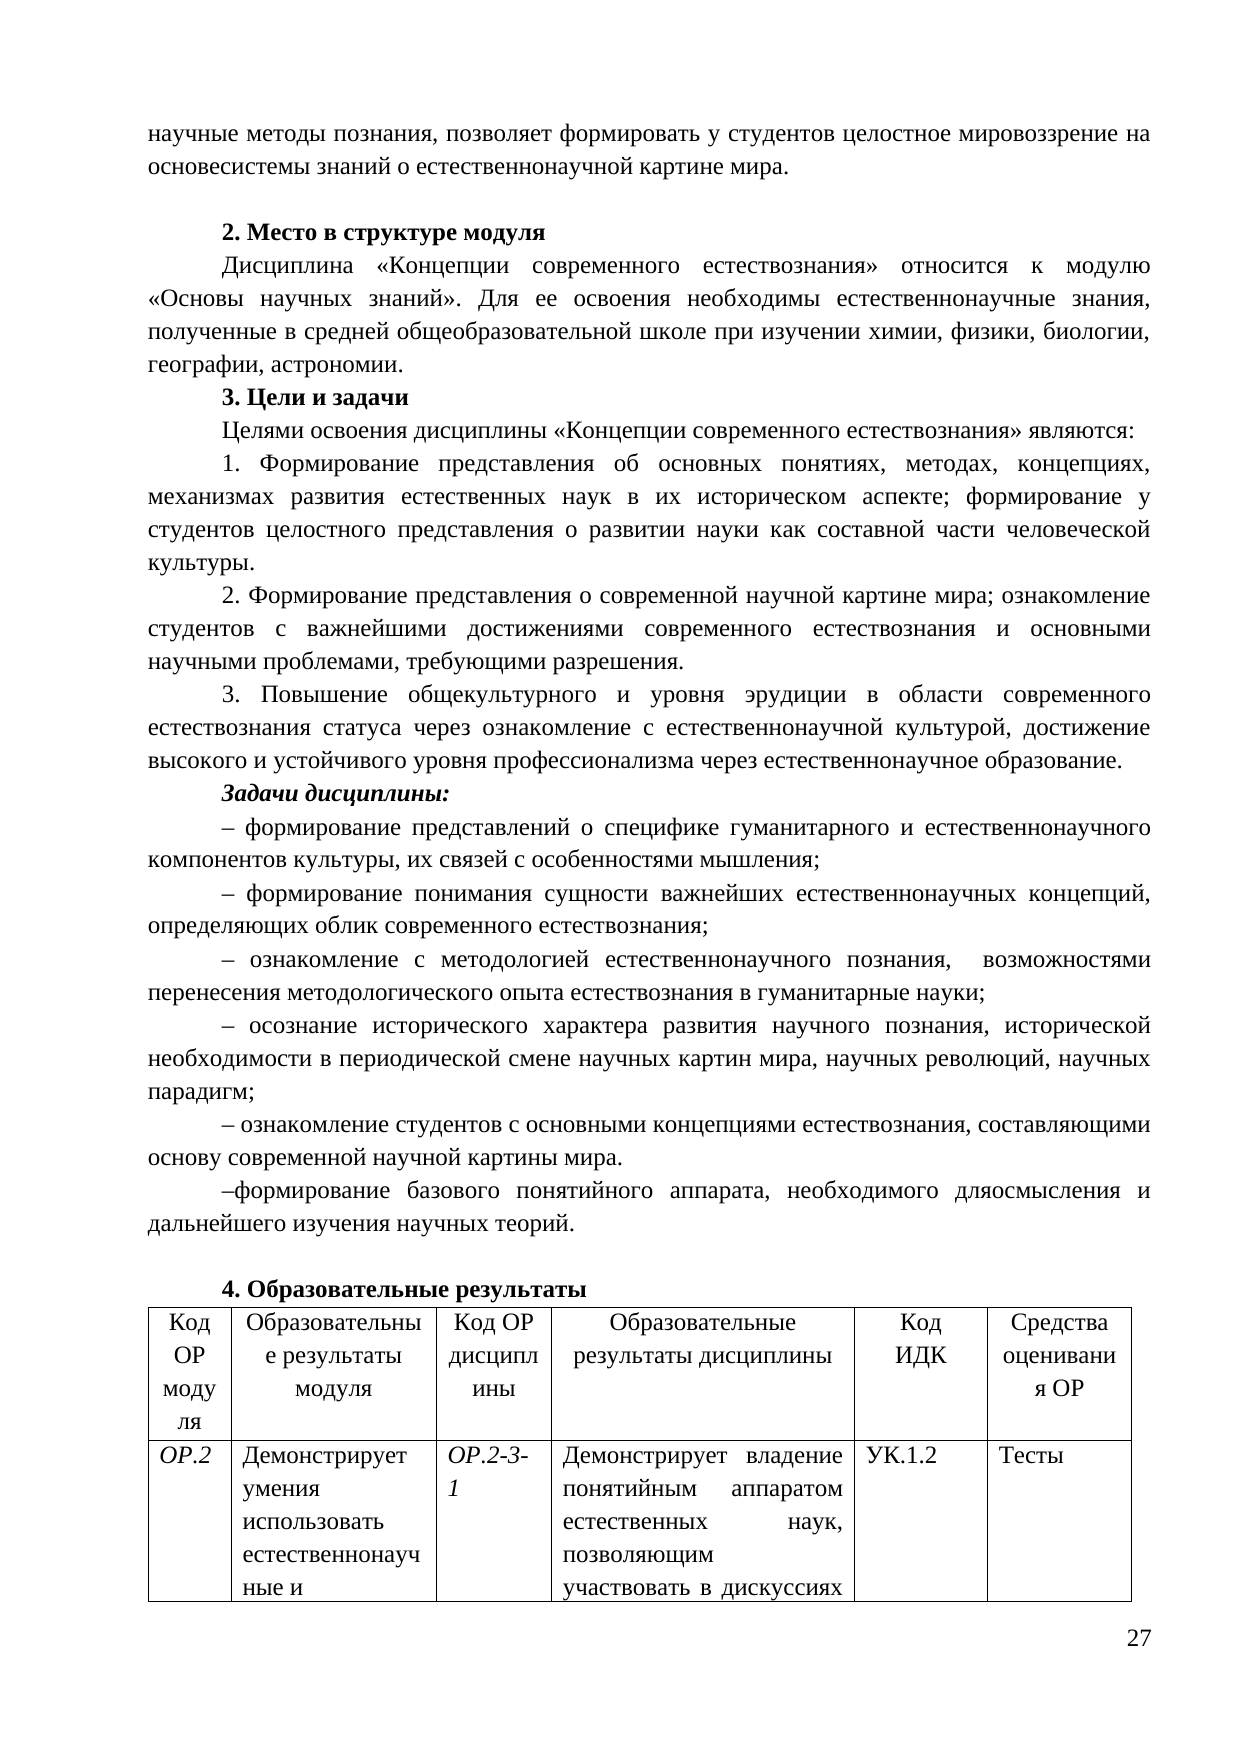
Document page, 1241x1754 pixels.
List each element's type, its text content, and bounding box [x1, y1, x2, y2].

text 2. Формирование представления о современной научной картине мира; ознакомление студентов с важнейшими достижениями современного естествознания и основными научными проблемами, требующими разрешения. [148, 580, 1152, 675]
table_cell ОР.2 [149, 1441, 231, 1601]
table_cell ОР.2-3-1 [437, 1441, 551, 1601]
text – ознакомление студентов с основными концепциями естествознания, составляющими основу современной научной картины мира. [148, 1109, 1152, 1171]
table_header Образовательные результаты дисциплины [552, 1308, 854, 1439]
text 3. Цели и задачи [148, 382, 1152, 411]
table_cell Тесты [988, 1441, 1131, 1601]
table_header Код ИДК [855, 1308, 987, 1439]
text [148, 118, 1152, 180]
text – формирование представлений о специфике гуманитарного и естественнонаучного компонентов культуры, их связей с особенностями мышления; [148, 812, 1152, 873]
text Дисциплина «Концепции современного естествознания» относится к модулю «Основы научных знаний». Для ее освоения необходимы естественнонаучные знания, полученные в средней общеобразовательной школе при изучении химии, физики, биологии, географии, астрономии. [148, 250, 1152, 378]
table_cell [552, 1441, 854, 1601]
text – ознакомление с методологией естественнонаучного познания, возможностями перенесения методологического опыта естествознания в гуманитарные науки; [148, 944, 1152, 1005]
table_header Код ОР дисциплины [437, 1308, 551, 1439]
text Задачи дисциплины: [148, 778, 1152, 807]
table_header Средства оценивания ОР [988, 1308, 1131, 1439]
text 3. Повышение общекультурного и уровня эрудиции в области современного естествознания статуса через ознакомление с естественнонаучной культурой, достижение высокого и устойчивого уровня профессионализма через естественнонаучное образование. [148, 679, 1152, 774]
text – осознание исторического характера развития научного познания, исторической необходимости в периодической смене научных картин мира, научных революций, научных парадигм; [148, 1010, 1152, 1104]
text – формирование понимания сущности важнейших естественнонаучных концепций, определяющих облик современного естествознания; [148, 878, 1152, 939]
text –формирование базового понятийного аппарата, необходимого дляосмысления и дальнейшего изучения научных теорий. [148, 1175, 1152, 1237]
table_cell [232, 1441, 436, 1601]
text Целями освоения дисциплины «Концепции современного естествознания» являются: [148, 415, 1152, 444]
text 4. Образовательные результаты [148, 1274, 1152, 1303]
table_header Код ОР модуля [149, 1308, 231, 1439]
table_header Образовательные результаты модуля [232, 1308, 436, 1439]
text 1. Формирование представления об основных понятиях, методах, концепциях, механизмах развития естественных наук в их историческом аспекте; формирование у студентов целостного представления о развитии науки как составной части человеческой культуры. [148, 448, 1152, 576]
text 2. Место в структуре модуля [148, 217, 1152, 246]
table_cell УК.1.2 [855, 1441, 987, 1601]
